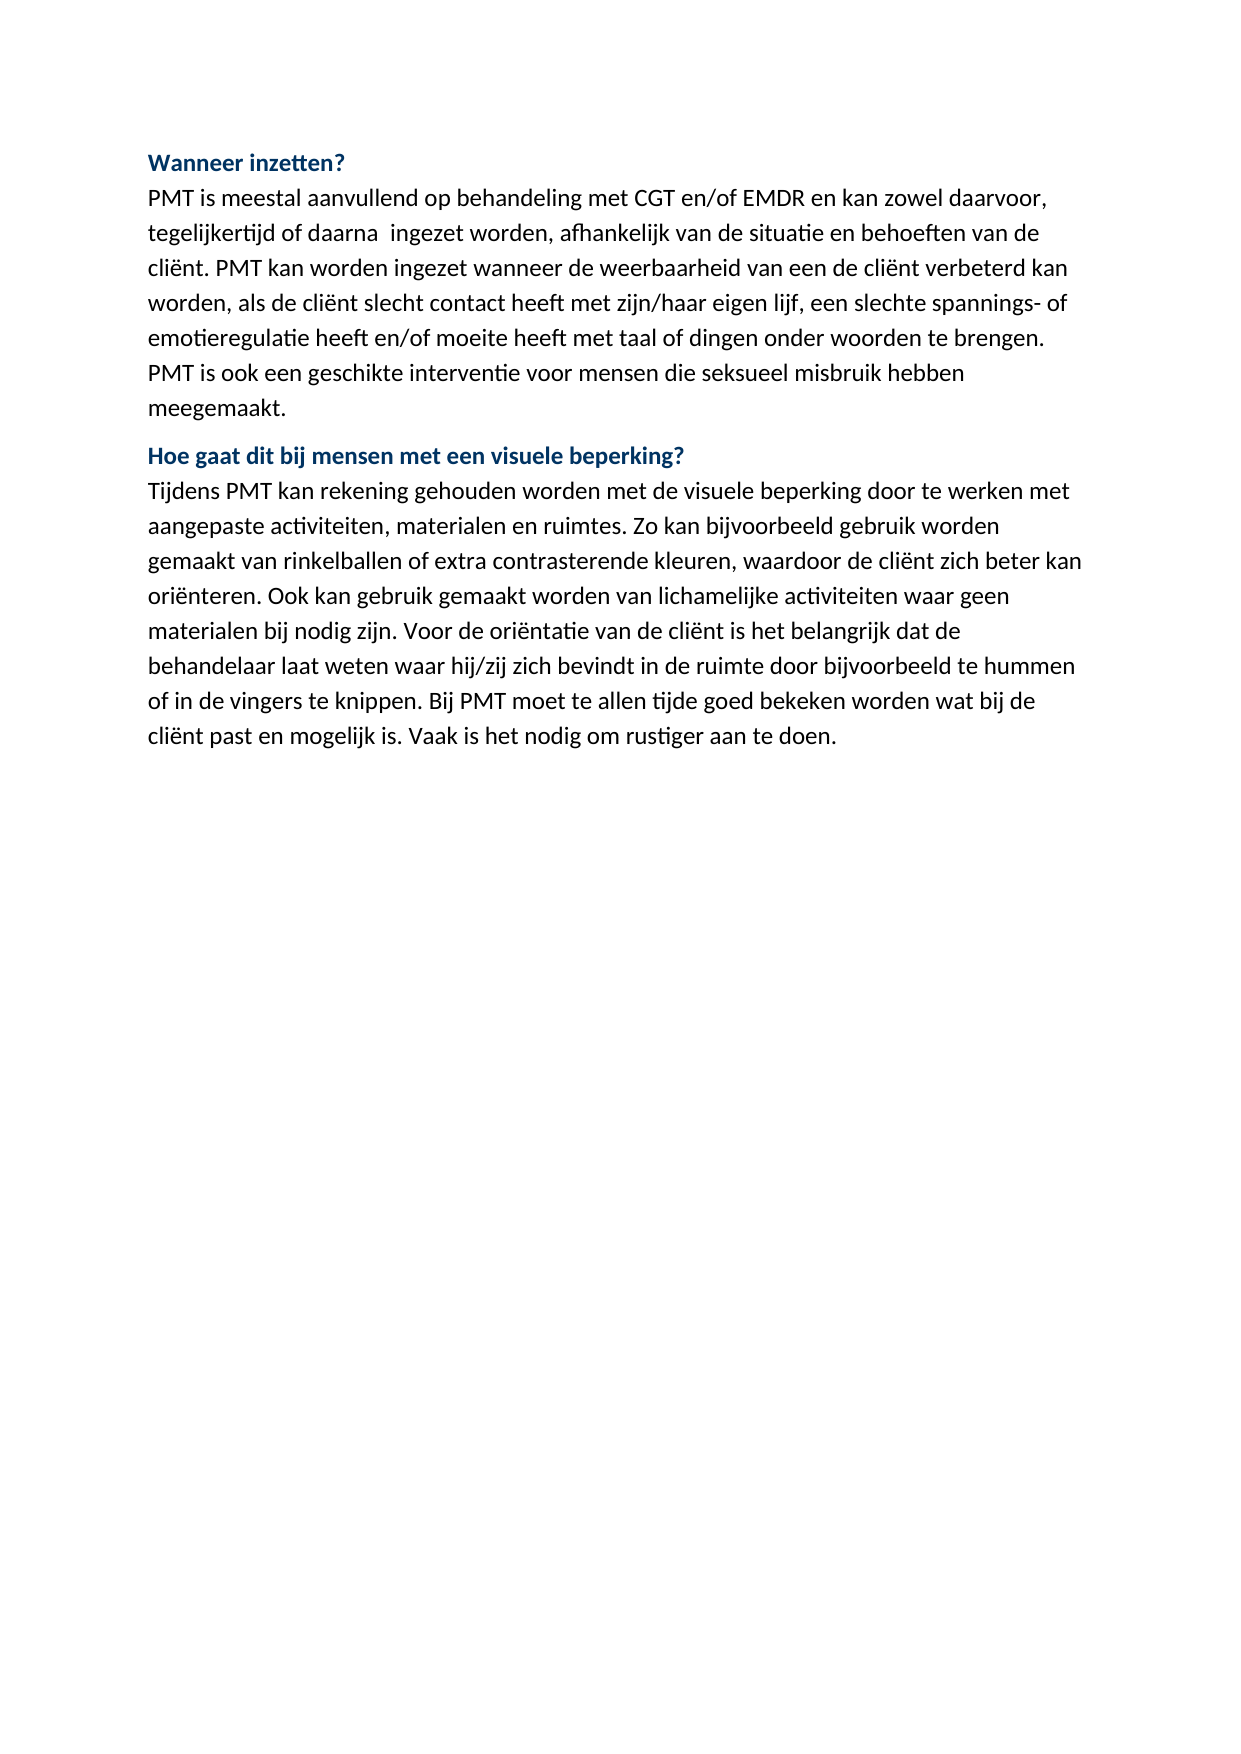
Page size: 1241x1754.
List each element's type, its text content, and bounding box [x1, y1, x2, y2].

subtitle Hoe gaat dit bij mensen met een visuele beperking? [148, 440, 1093, 471]
subtitle Wanneer inzetten? [148, 148, 1093, 178]
text Tijdens PMT kan rekening gehouden worden met de visuele beperking door te werken met aangepaste activiteiten, materialen en ruimtes. Zo kan bijvoorbeeld gebruik worden gemaakt van rinkelballen of extra contrasterende kleuren, waardoor de cliënt zich beter kan oriënteren. Ook kan gebruik gemaakt worden van lichamelijke activiteiten waar geen materialen bij nodig zijn. Voor de oriëntatie van de cliënt is het belangrijk dat de behandelaar laat weten waar hij/zij zich bevindt in de ruimte door bijvoorbeeld te hummen of in de vingers te knippen. Bij PMT moet te allen tijde goed bekeken worden wat bij de cliënt past en mogelijk is. Vaak is het nodig om rustiger aan te doen. [148, 475, 1093, 751]
text PMT is meestal aanvullend op behandeling met CGT en/of EMDR en kan zowel daarvoor, tegelijkertijd of daarna ingezet worden, afhankelijk van de situatie en behoeften van de cliënt. PMT kan worden ingezet wanneer de weerbaarheid van een de cliënt verbeterd kan worden, als de cliënt slecht contact heeft met zijn/haar eigen lijf, een slechte spannings- of emotieregulatie heeft en/of moeite heeft met taal of dingen onder woorden te brengen. PMT is ook een geschikte interventie voor mensen die seksueel misbruik hebben meegemaakt. [148, 183, 1093, 423]
